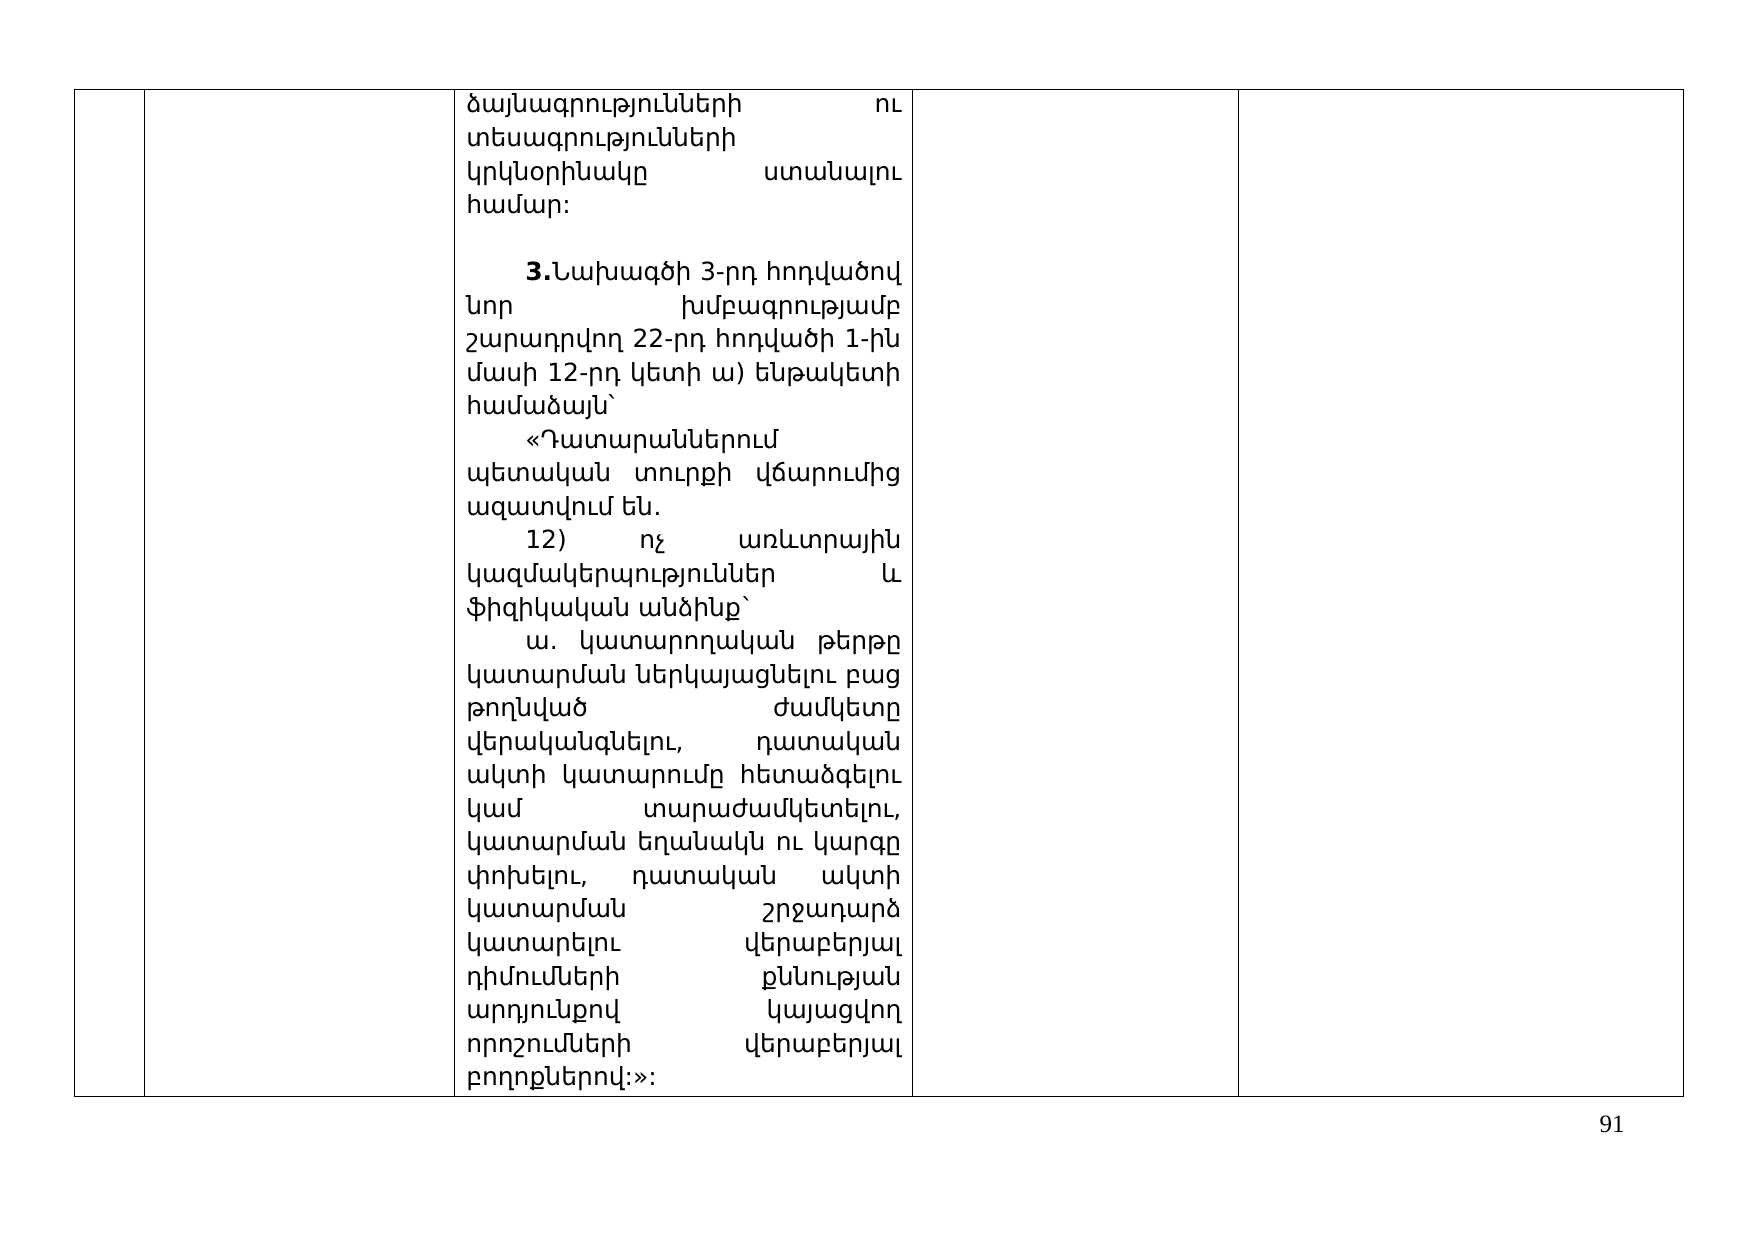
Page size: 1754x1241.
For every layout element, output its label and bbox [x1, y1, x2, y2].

table_cell [913, 90, 1238, 1096]
table_cell [455, 90, 912, 1096]
table_cell [145, 90, 454, 1096]
table_cell [1239, 90, 1683, 1096]
table_cell [75, 90, 144, 1096]
